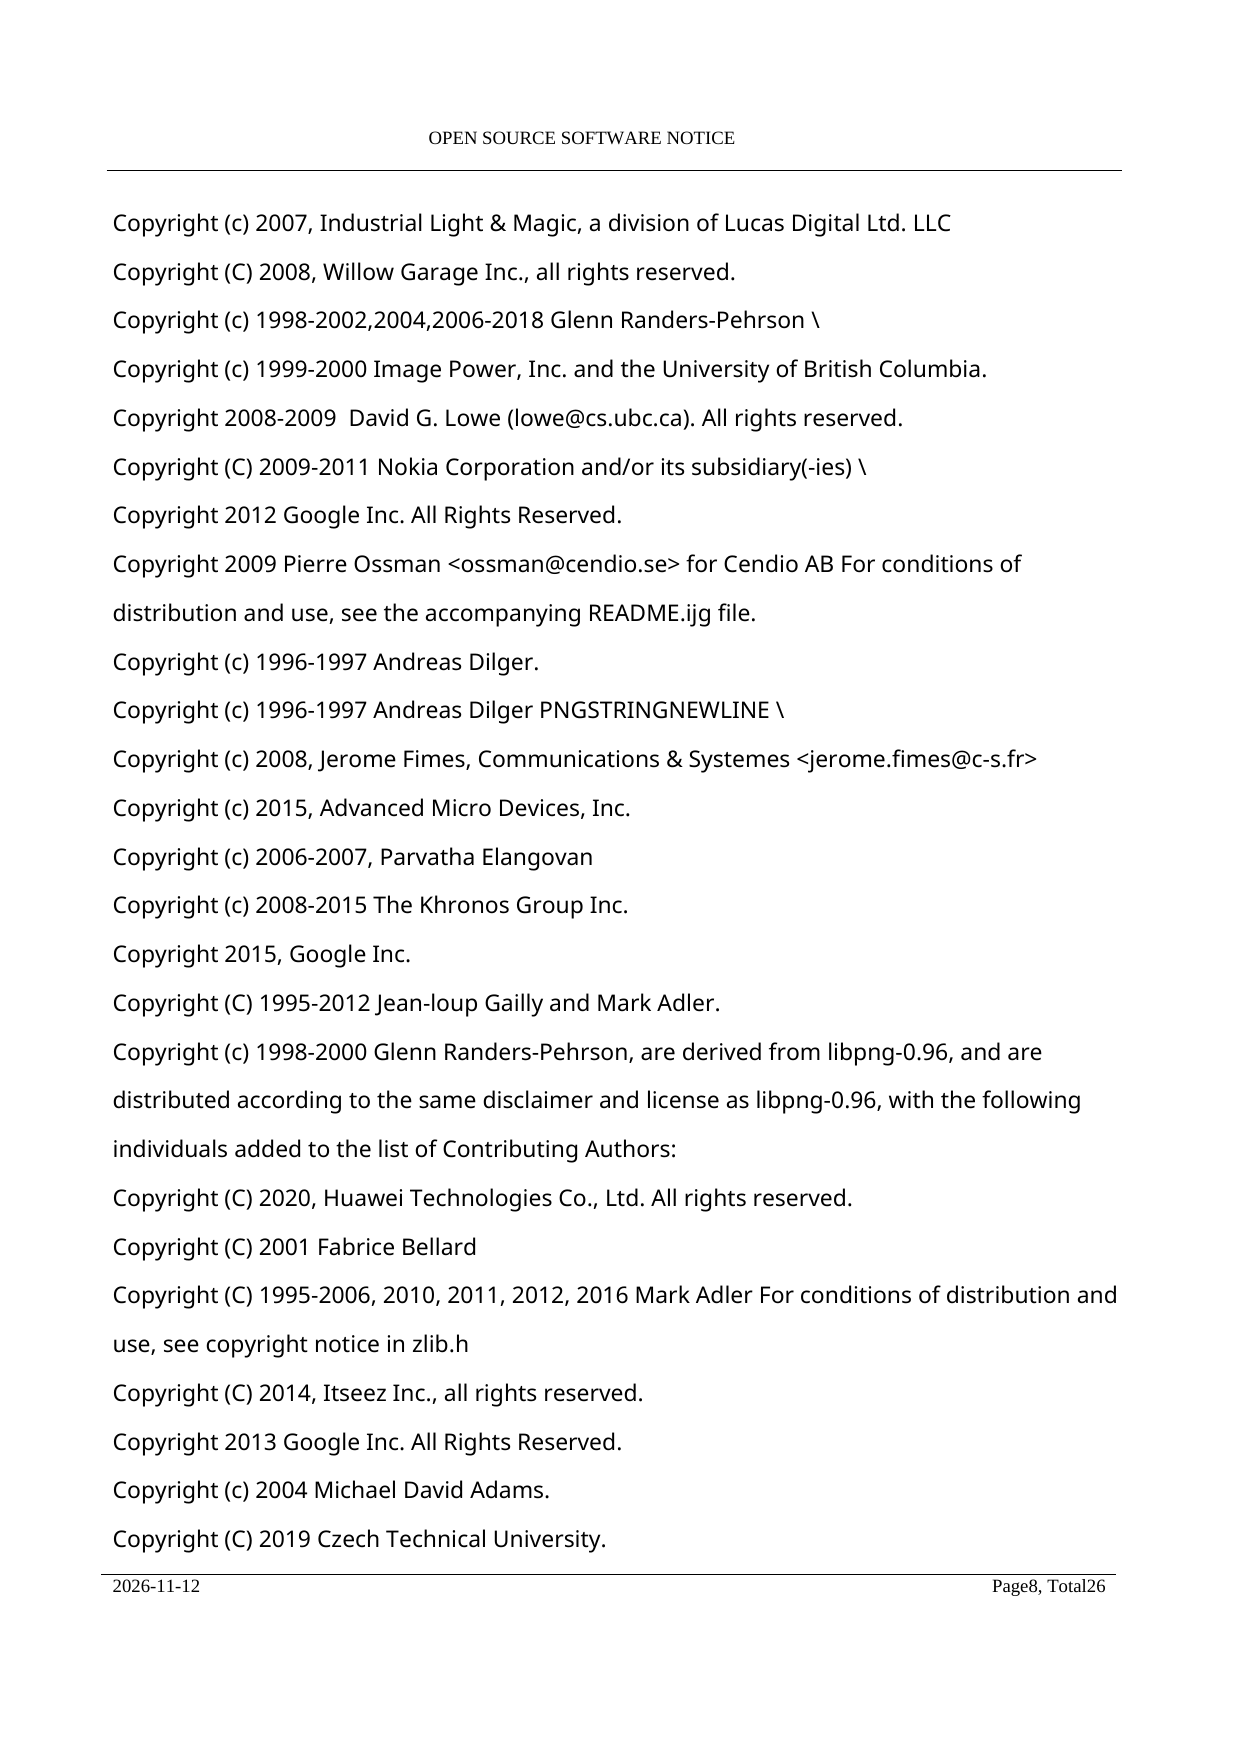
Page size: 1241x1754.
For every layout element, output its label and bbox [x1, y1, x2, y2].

text [112, 206, 1128, 1555]
